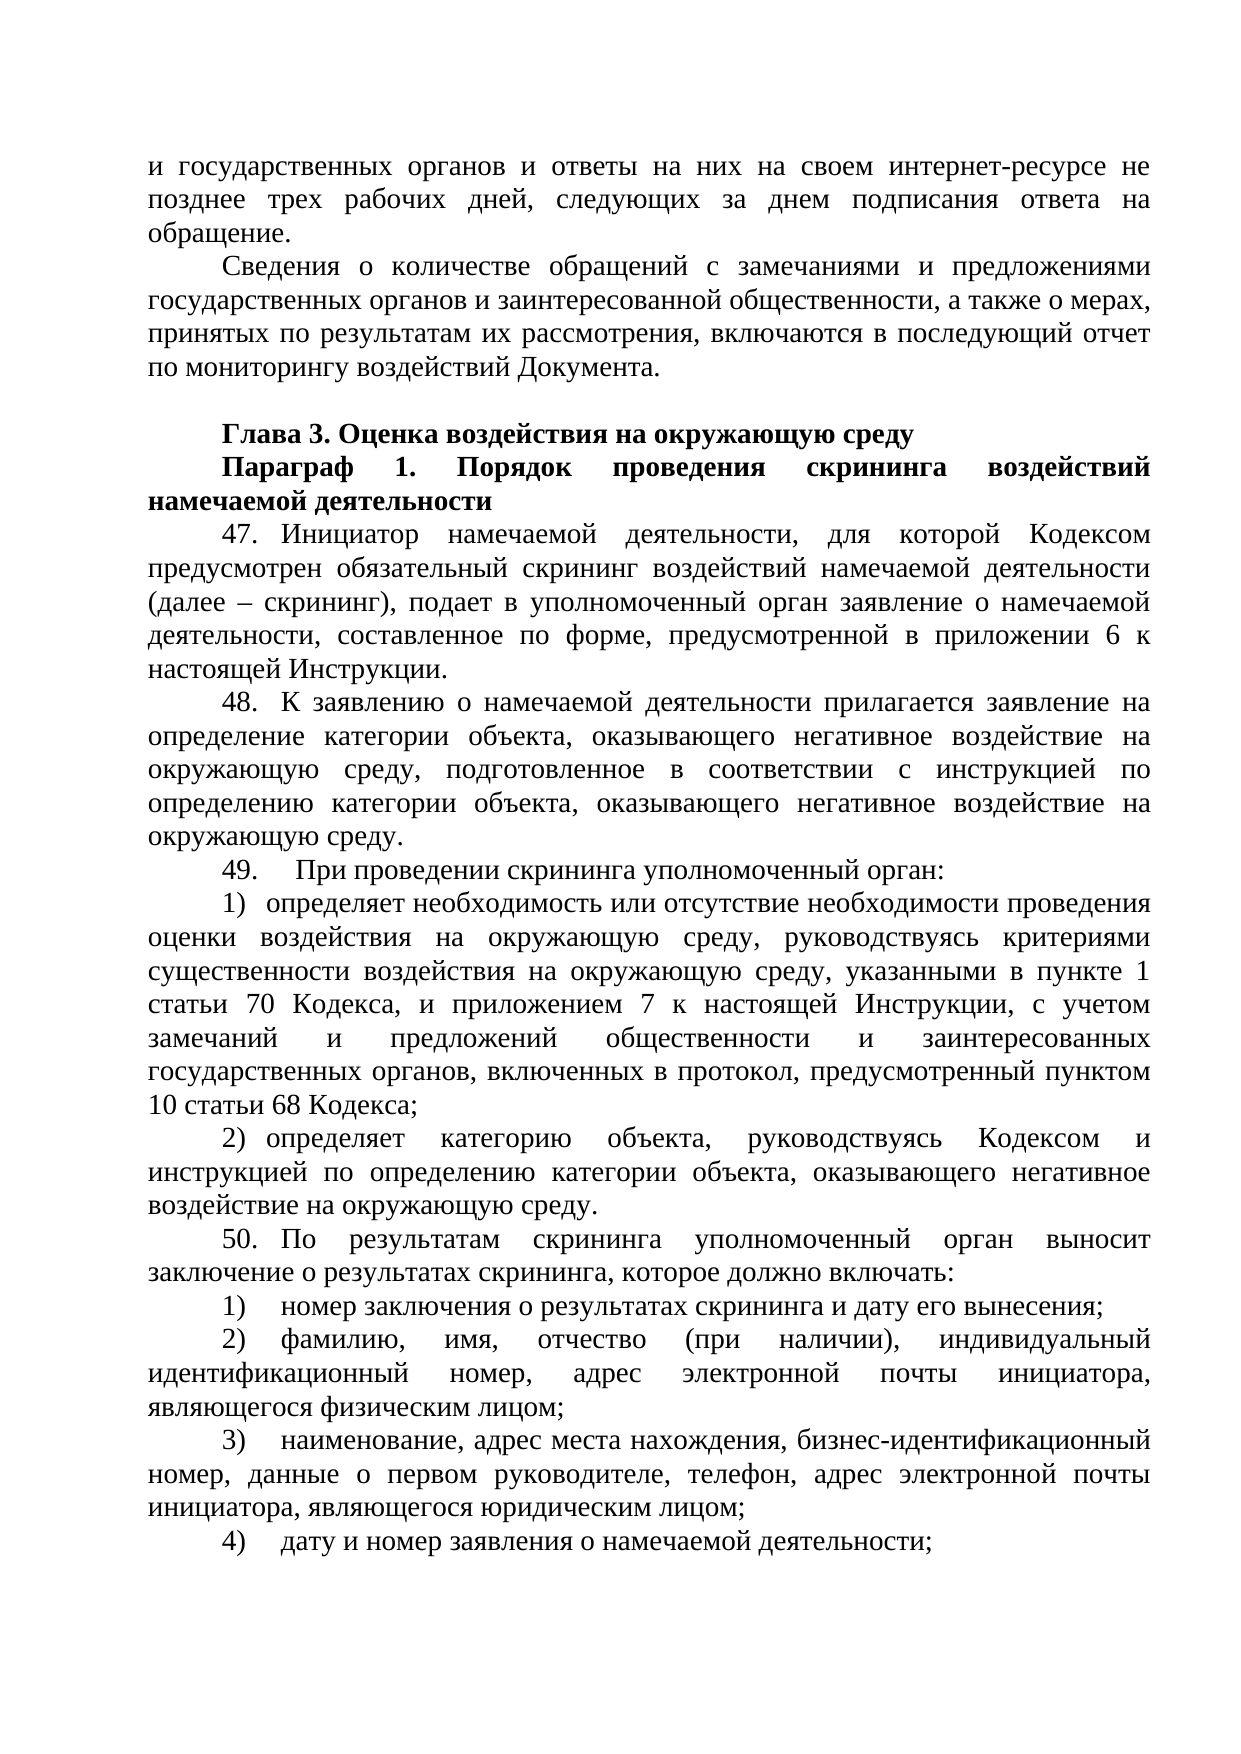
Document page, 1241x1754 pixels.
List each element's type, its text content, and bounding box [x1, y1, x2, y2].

list номер заключения о результатах скрининга и дату его вынесения; [148, 1288, 1152, 1322]
list определяет категорию объекта, руководствуясь Кодексом и инструкцией по определению категории объекта, оказывающего негативное воздействие на окружающую среду. [148, 1120, 1152, 1221]
list дату и номер заявления о намечаемой деятельности; [148, 1523, 1152, 1556]
list наименование, адрес места нахождения, бизнес-идентификационный номер, данные о первом руководителе, телефон, адрес электронной почты инициатора, являющегося юридическим лицом; [148, 1422, 1152, 1523]
subtitle Параграф 1. Порядок проведения скрининга воздействий намечаемой деятельности [148, 449, 1152, 517]
subtitle Глава 3. Оценка воздействия на окружающую среду [148, 416, 1152, 449]
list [148, 148, 1152, 248]
list При проведении скрининга уполномоченный орган: [148, 852, 1152, 886]
text Сведения о количестве обращений с замечаниями и предложениями государственных органов и заинтересованной общественности, а также о мерах, принятых по результатам их рассмотрения, включаются в последующий отчет по мониторингу воздействий Документа. [148, 248, 1152, 382]
list определяет необходимость или отсутствие необходимости проведения оценки воздействия на окружающую среду, руководствуясь критериями существенности воздействия на окружающую среду, указанными в пункте 1 статьи 70 Кодекса, и приложением 7 к настоящей Инструкции, с учетом замечаний и предложений общественности и заинтересованных государственных органов, включенных в протокол, предусмотренный пунктом 10 статьи 68 Кодекса; [148, 886, 1152, 1120]
list Инициатор намечаемой деятельности, для которой Кодексом предусмотрен обязательный скрининг воздействий намечаемой деятельности (далее – скрининг), подает в уполномоченный орган заявление о намечаемой деятельности, составленное по форме, предусмотренной в приложении 6 к настоящей Инструкции. [148, 517, 1152, 684]
list К заявлению о намечаемой деятельности прилагается заявление на определение категории объекта, оказывающего негативное воздействие на окружающую среду, подготовленное в соответствии с инструкцией по определению категории объекта, оказывающего негативное воздействие на окружающую среду. [148, 684, 1152, 852]
list фамилию, имя, отчество (при наличии), индивидуальный идентификационный номер, адрес электронной почты инициатора, являющегося физическим лицом; [148, 1322, 1152, 1422]
list По результатам скрининга уполномоченный орган выносит заключение о результатах скрининга, которое должно включать: [148, 1221, 1152, 1288]
